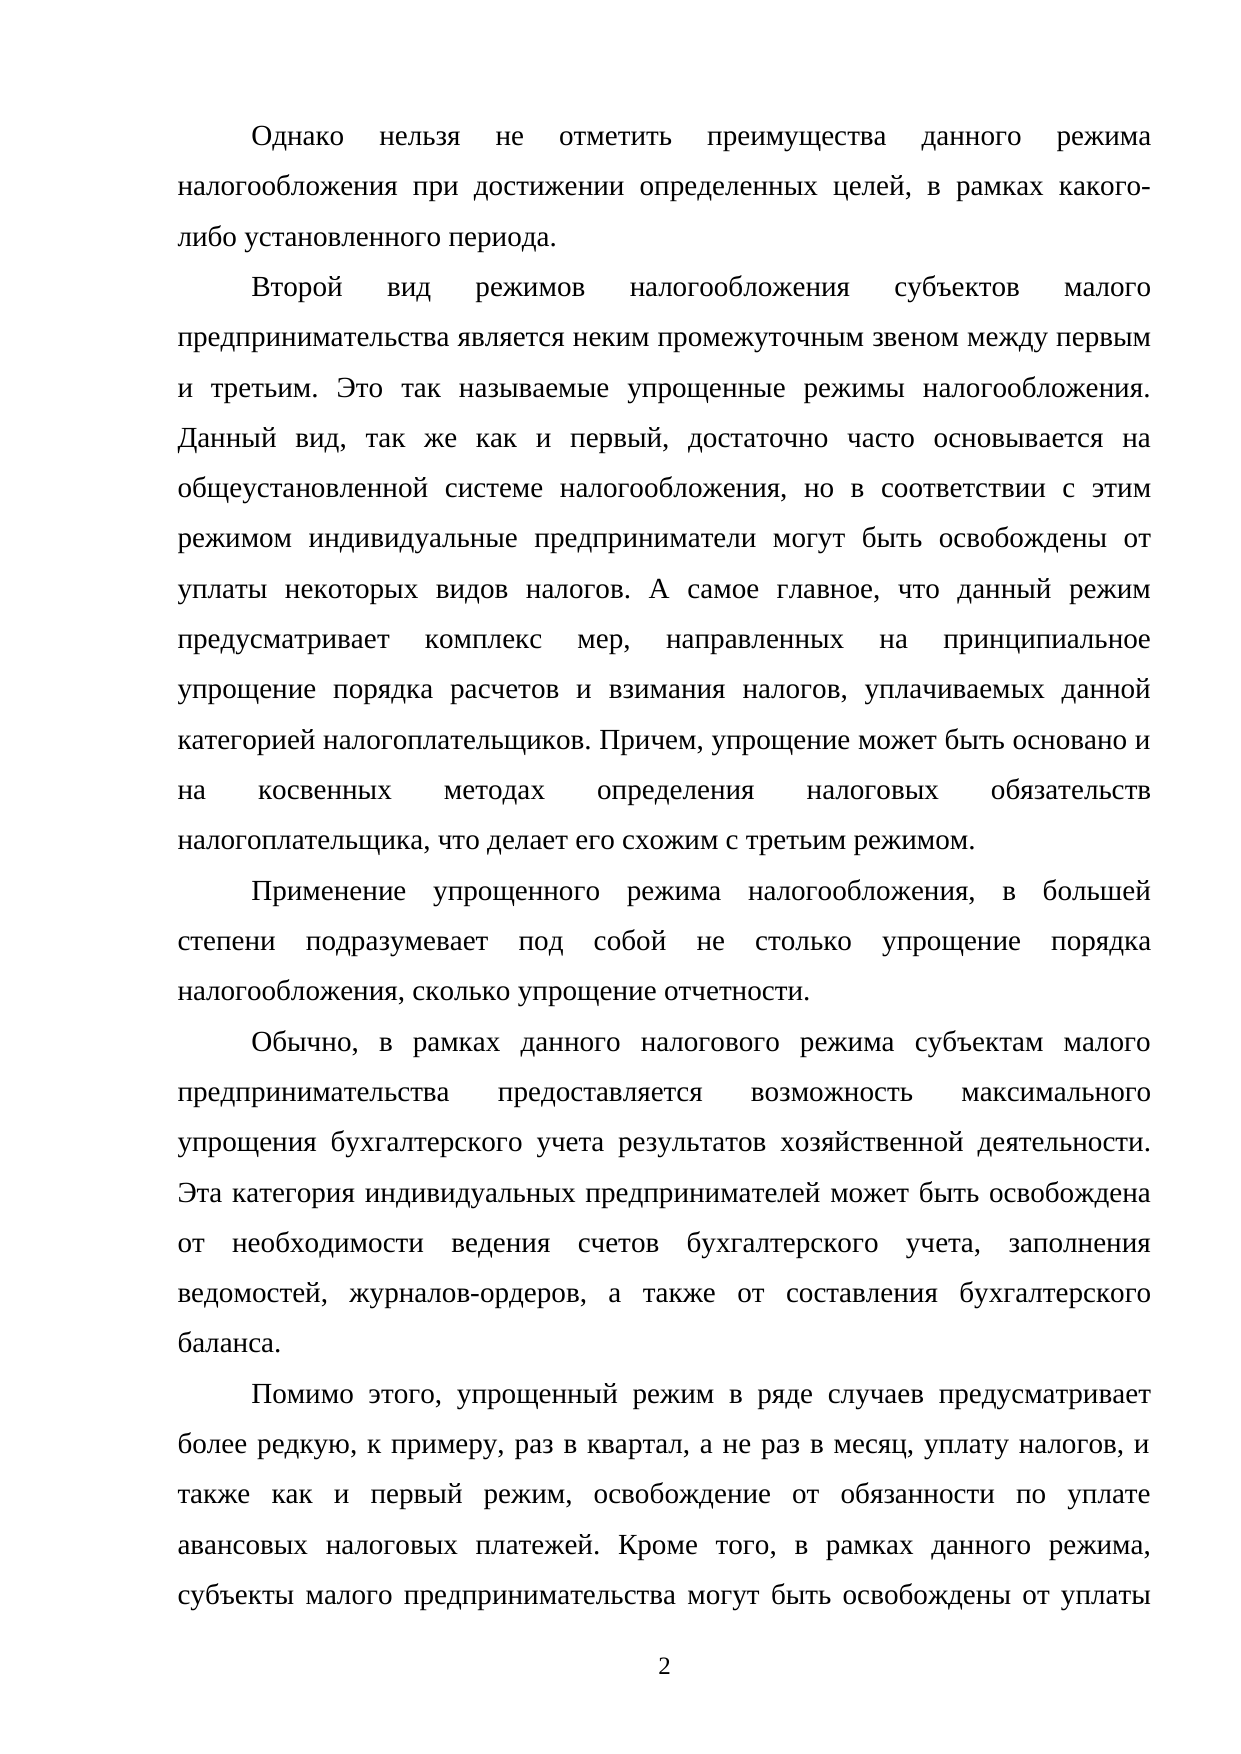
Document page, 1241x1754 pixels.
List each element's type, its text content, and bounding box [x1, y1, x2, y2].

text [177, 1376, 1152, 1611]
text Второй вид режимов налогообложения субъектов малого предпринимательства является неким промежуточным звеном между первым и третьим. Это так называемые упрощенные режимы налогообложения. Данный вид, так же как и первый, достаточно часто основывается на общеустановленной системе налогообложения, но в соответствии с этим режимом индивидуальные предприниматели могут быть освобождены от уплаты некоторых видов налогов. А самое главное, что данный режим предусматривает комплекс мер, направленных на принципиальное упрощение порядка расчетов и взимания налогов, уплачиваемых данной категорией налогоплательщиков. Причем, упрощение может быть основано и на косвенных методах определения налоговых обязательств налогоплательщика, что делает его схожим с третьим режимом. [177, 269, 1152, 856]
text Однако нельзя не отметить преимущества данного режима налогообложения при достижении определенных целей, в рамках какого-либо установленного периода. [177, 118, 1152, 252]
text Обычно, в рамках данного налогового режима субъектам малого предпринимательства предоставляется возможность максимального упрощения бухгалтерского учета результатов хозяйственной деятельности. Эта категория индивидуальных предпринимателей может быть освобождена от необходимости ведения счетов бухгалтерского учета, заполнения ведомостей, журналов-ордеров, а также от составления бухгалтерского баланса. [177, 1024, 1152, 1359]
text Применение упрощенного режима налогообложения, в большей степени подразумевает под собой не столько упрощение порядка налогообложения, сколько упрощение отчетности. [177, 873, 1152, 1007]
